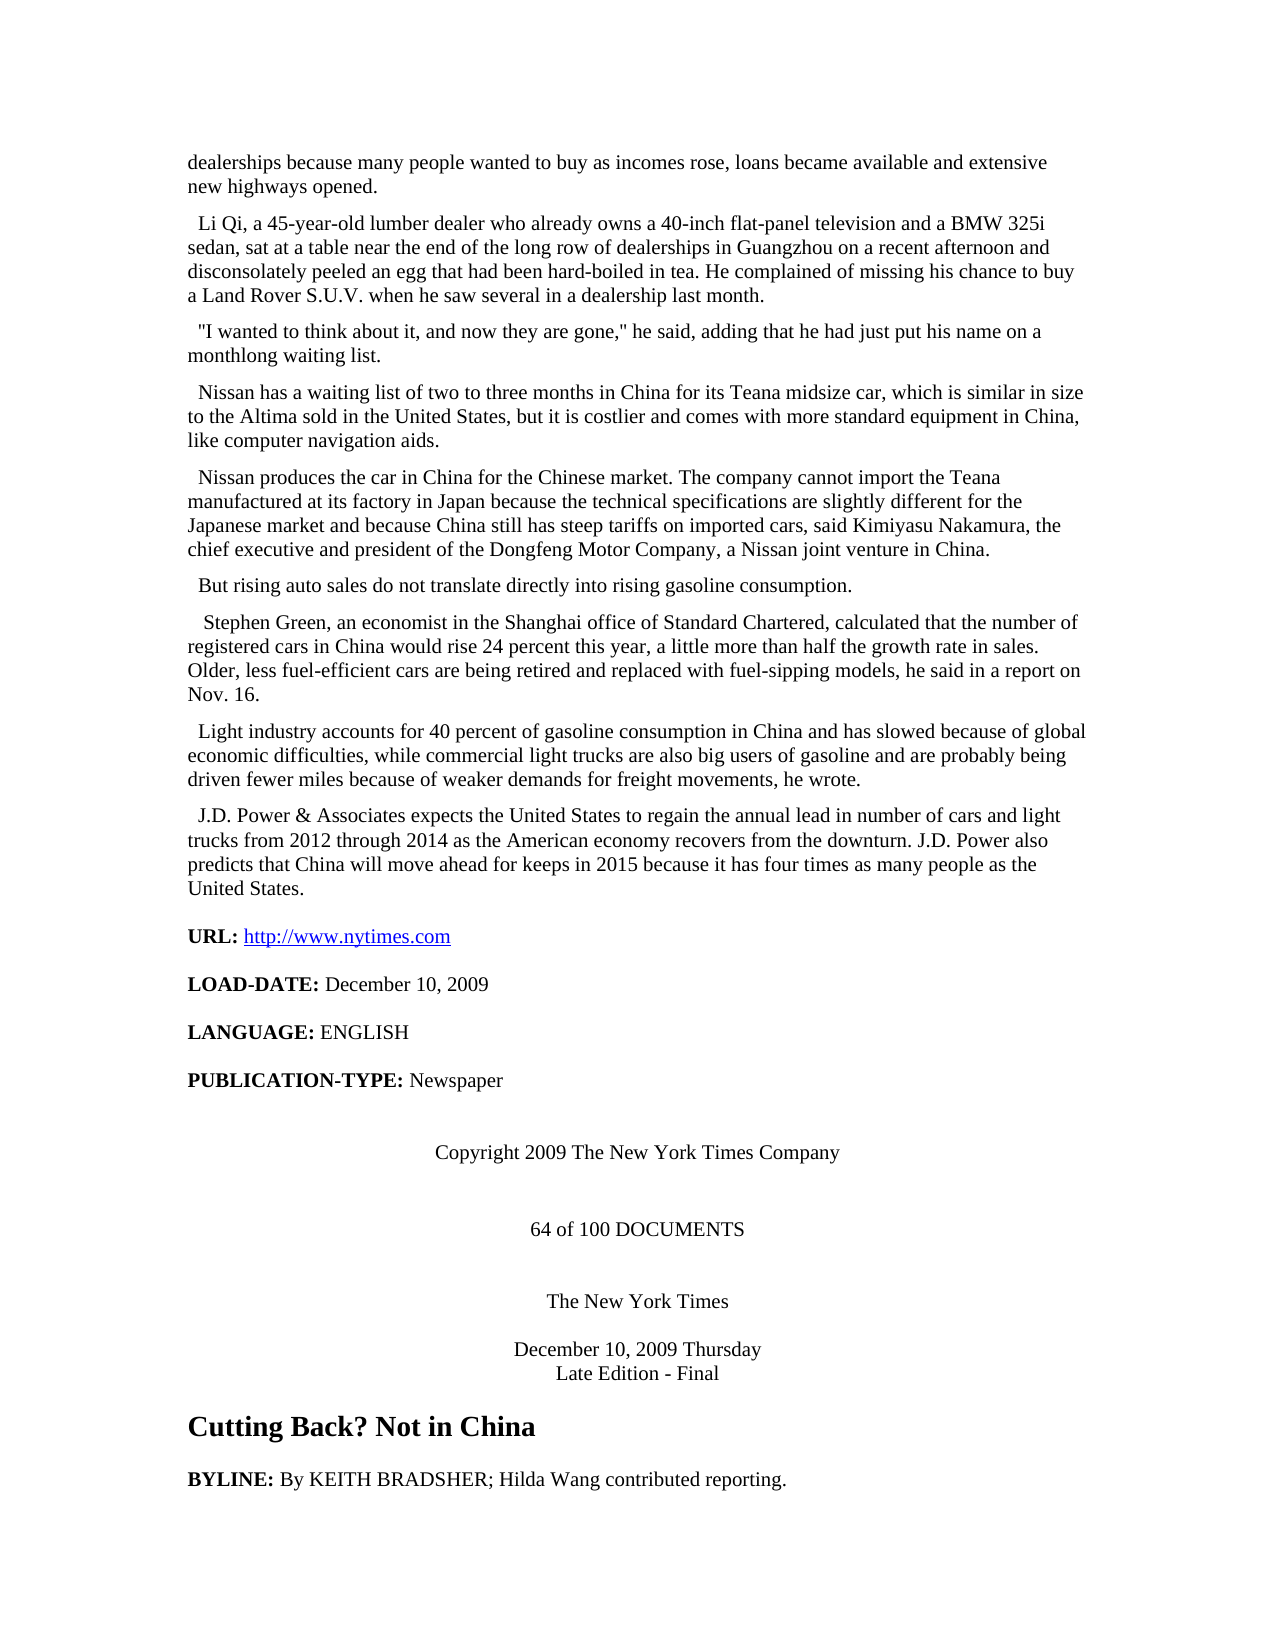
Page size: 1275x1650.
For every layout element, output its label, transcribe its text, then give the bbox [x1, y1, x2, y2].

text The New York Times [187, 1289, 1087, 1313]
text Stephen Green, an economist in the Shanghai office of Standard Chartered, calculated that the number of registered cars in China would rise 24 percent this year, a little more than half the growth rate in sales. Older, less fuel-efficient cars are being retired and replaced with fuel-sipping models, he said in a report on Nov. 16. [187, 610, 1087, 706]
text Nissan produces the car in China for the Chinese market. The company cannot import the Teana manufactured at its factory in Japan because the technical specifications are slightly different for the Japanese market and because China still has steep tariffs on imported cars, said Kimiyasu Nakamura, the chief executive and president of the Dongfeng Motor Company, a Nissan joint venture in China. [187, 465, 1087, 561]
text But rising auto sales do not translate directly into rising gasoline consumption. [187, 573, 1087, 597]
text Copyright 2009 The New York Times Company [187, 1140, 1087, 1164]
text LOAD-DATE: December 10, 2009 [187, 972, 1087, 996]
text J.D. Power & Associates expects the United States to regain the annual lead in number of cars and light trucks from 2012 through 2014 as the American economy recovers from the downturn. J.D. Power also predicts that China will move ahead for keeps in 2015 because it has four times as many people as the United States. [187, 803, 1087, 900]
text 64 of 100 DOCUMENTS [187, 1216, 1087, 1241]
text Cutting Back? Not in China [187, 1409, 1087, 1442]
text ''I wanted to think about it, and now they are gone,'' he said, adding that he had just put his name on a monthlong waiting list. [187, 319, 1087, 367]
text URL: http://www.nytimes.com [187, 924, 1087, 948]
text PUBLICATION-TYPE: Newspaper [187, 1068, 1087, 1092]
text Nissan has a waiting list of two to three months in China for its Teana midsize car, which is similar in size to the Altima sold in the United States, but it is costlier and comes with more standard equipment in China, like computer navigation aids. [187, 380, 1087, 452]
text Light industry accounts for 40 percent of gasoline consumption in China and has slowed because of global economic difficulties, while commercial light trucks are also big users of gasoline and are probably being driven fewer miles because of weaker demands for freight movements, he wrote. [187, 719, 1087, 791]
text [187, 150, 1087, 198]
text LANGUAGE: ENGLISH [187, 1020, 1087, 1044]
text December 10, 2009 Thursday [312, 1337, 962, 1361]
text Li Qi, a 45-year-old lumber dealer who already owns a 40-inch flat-panel television and a BMW 325i sedan, sat at a table near the end of the long row of dealerships in Guangzhou on a recent afternoon and disconsolately peeled an egg that had been hard-boiled in tea. He complained of missing his chance to buy a Land Rover S.U.V. when he saw several in a dealership last month. [187, 211, 1087, 307]
text Late Edition - Final [312, 1361, 962, 1385]
text BYLINE: By KEITH BRADSHER; Hilda Wang contributed reporting. [187, 1467, 1087, 1491]
